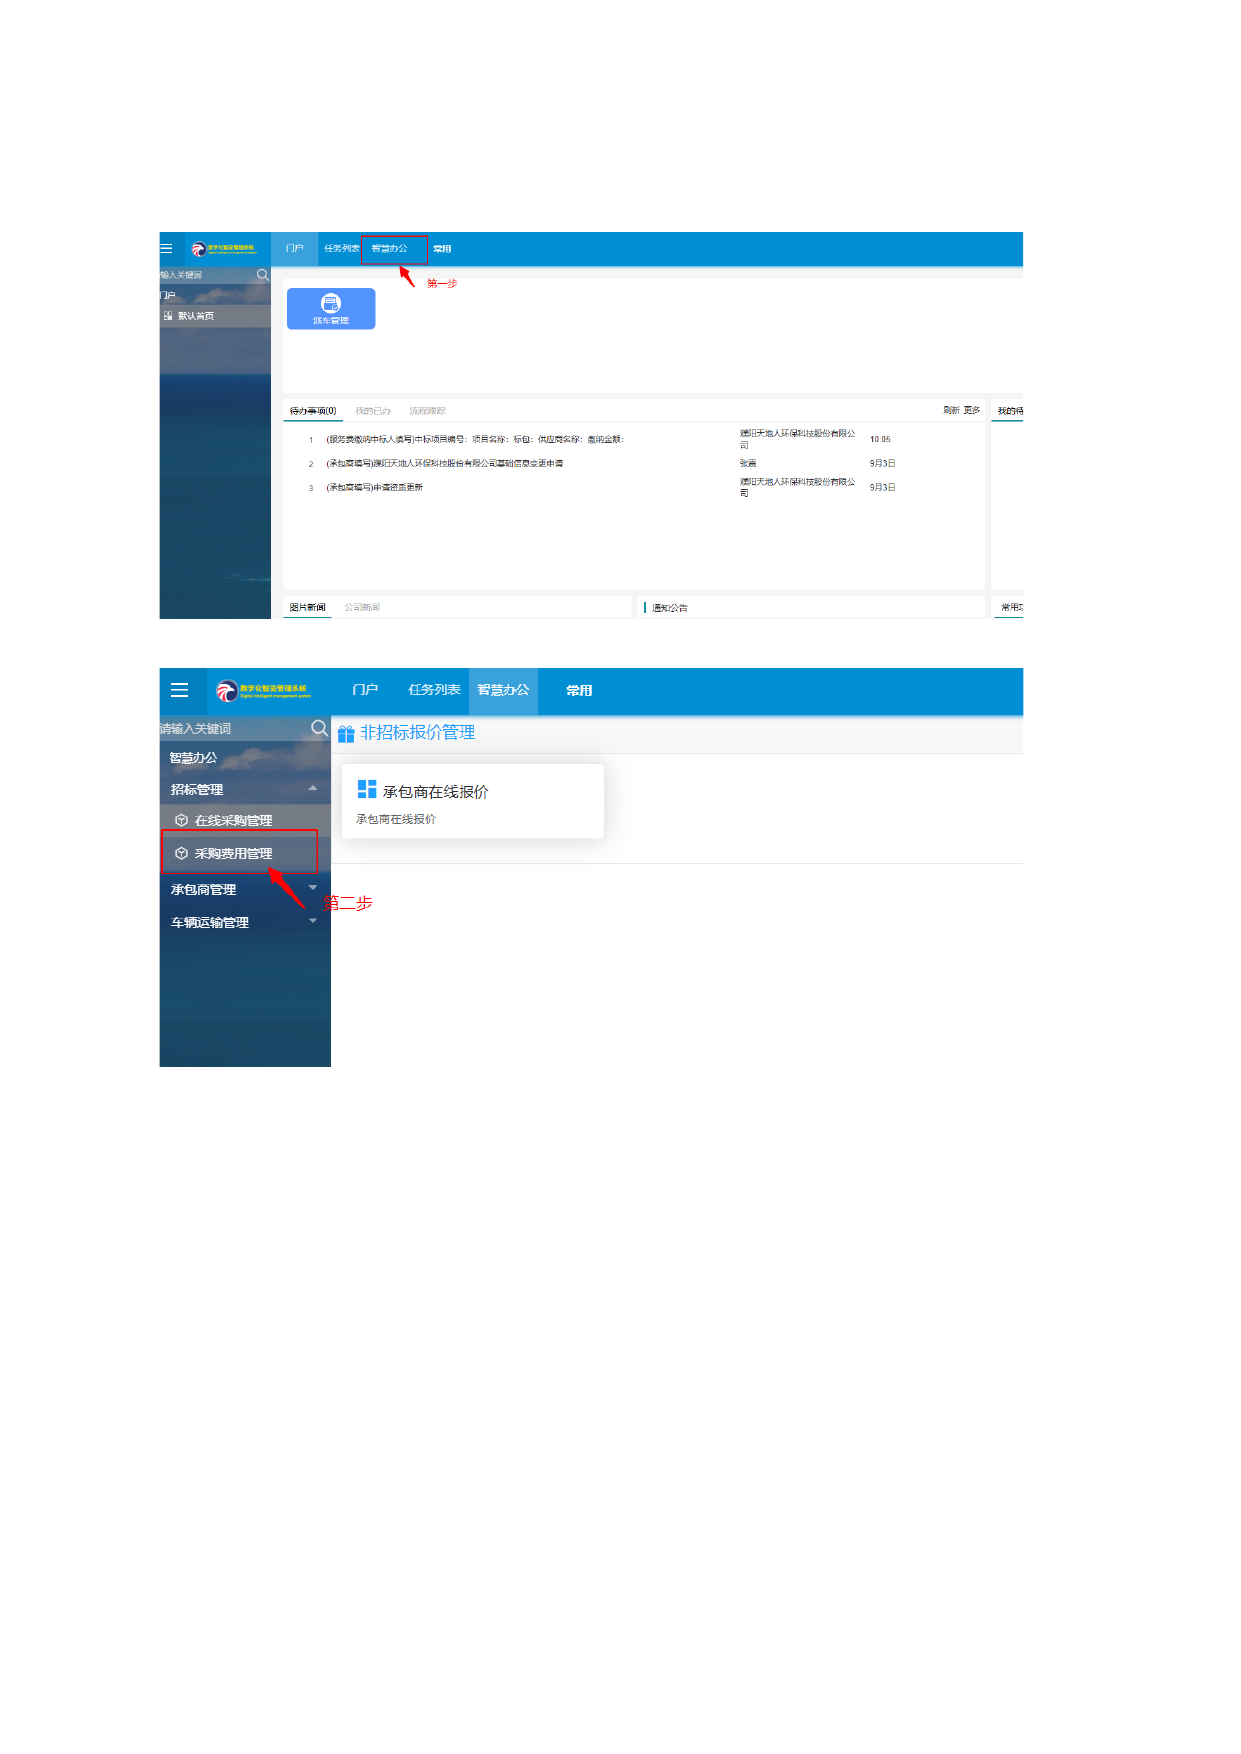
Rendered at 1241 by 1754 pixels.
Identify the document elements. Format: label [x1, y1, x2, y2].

picture [217, 680, 238, 702]
picture [343, 245, 359, 249]
picture [578, 686, 583, 695]
picture [241, 685, 254, 691]
picture [159, 232, 1024, 619]
picture [192, 242, 217, 256]
picture [263, 685, 291, 691]
picture [159, 668, 1024, 1067]
picture [294, 685, 305, 691]
